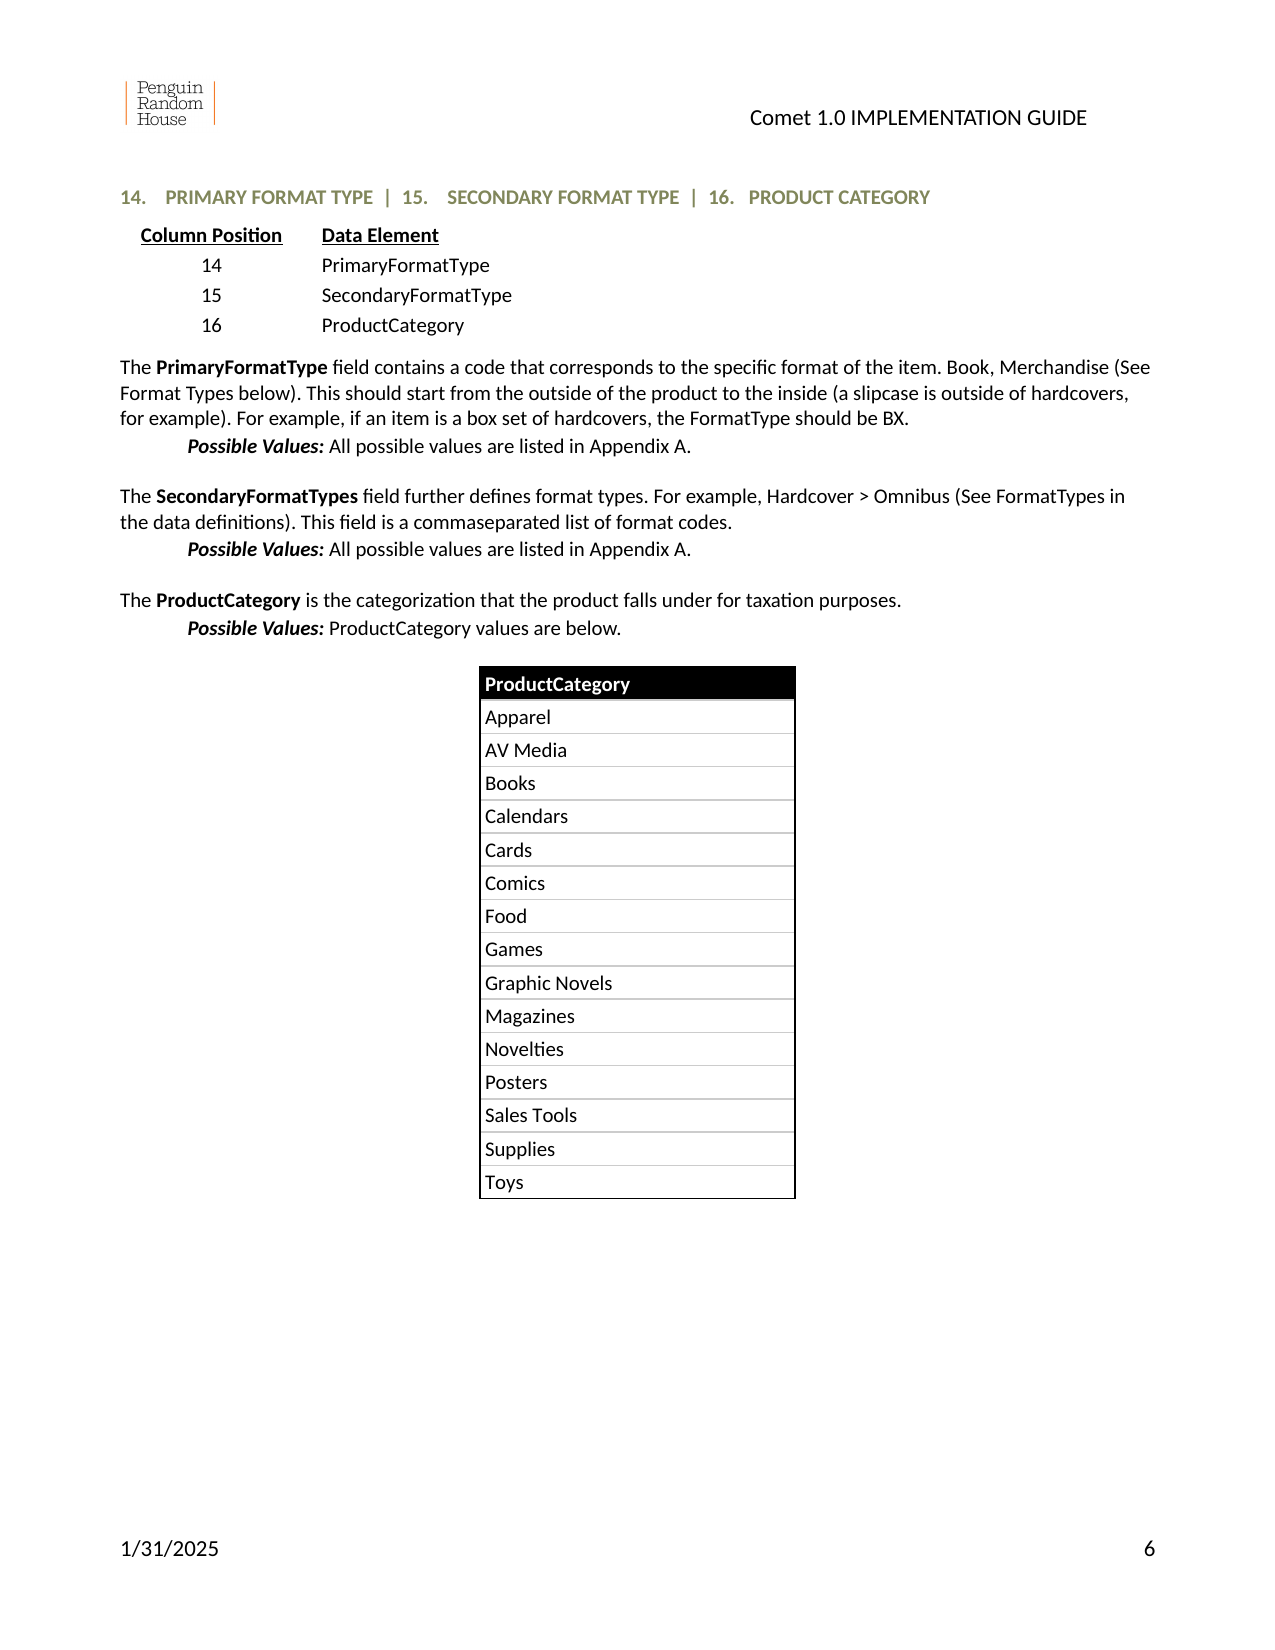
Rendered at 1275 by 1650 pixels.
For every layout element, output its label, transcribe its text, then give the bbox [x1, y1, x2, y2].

table_cell PrimaryFormatType [310, 252, 669, 282]
table_cell Calendars [481, 801, 794, 832]
table_header Column Position [113, 222, 310, 252]
table_header ProductCategory [481, 668, 794, 699]
text The SecondaryFormatTypes field further defines format types. For example, Hardcover > Omnibus (See FormatTypes in the data definitions). This field is a commaseparated list of format codes. Possible Values: All possible values are listed in Appendix A. [120, 484, 1155, 563]
table_cell Magazines [481, 1000, 794, 1032]
table_cell Posters [481, 1066, 794, 1098]
text The ProductCategory is the categorization that the product falls under for taxation purposes. Possible Values: ProductCategory values are below. [120, 588, 1155, 641]
table_cell 14 [113, 252, 310, 282]
table_cell Supplies [481, 1133, 794, 1164]
table_cell Toys [481, 1166, 794, 1198]
table_header Data Element [310, 222, 669, 252]
table_cell ProductCategory [310, 312, 669, 342]
subtitle 14. Primary Format Type | 15. Secondary Format Type | 16. Product Category [120, 184, 1155, 209]
table_cell Books [481, 767, 794, 799]
picture [120, 75, 221, 133]
table_cell Apparel [481, 701, 794, 732]
table_cell 16 [113, 312, 310, 342]
table_cell Novelties [481, 1033, 794, 1065]
table_cell Comics [481, 867, 794, 899]
table_cell SecondaryFormatType [310, 282, 669, 312]
table_cell Food [481, 900, 794, 932]
text The PrimaryFormatType field contains a code that corresponds to the specific format of the item. Book, Merchandise (See Format Types below). This should start from the outside of the product to the inside (a slipcase is outside of hardcovers, for example). For example, if an item is a box set of hardcovers, the FormatType should be BX. Possible Values: All possible values are listed in Appendix A. [120, 354, 1155, 459]
table_cell Cards [481, 834, 794, 865]
table_cell Graphic Novels [481, 967, 794, 998]
table_cell 15 [113, 282, 310, 312]
table_cell AV Media [481, 734, 794, 766]
table_cell Games [481, 933, 794, 965]
table_cell Sales Tools [481, 1100, 794, 1131]
